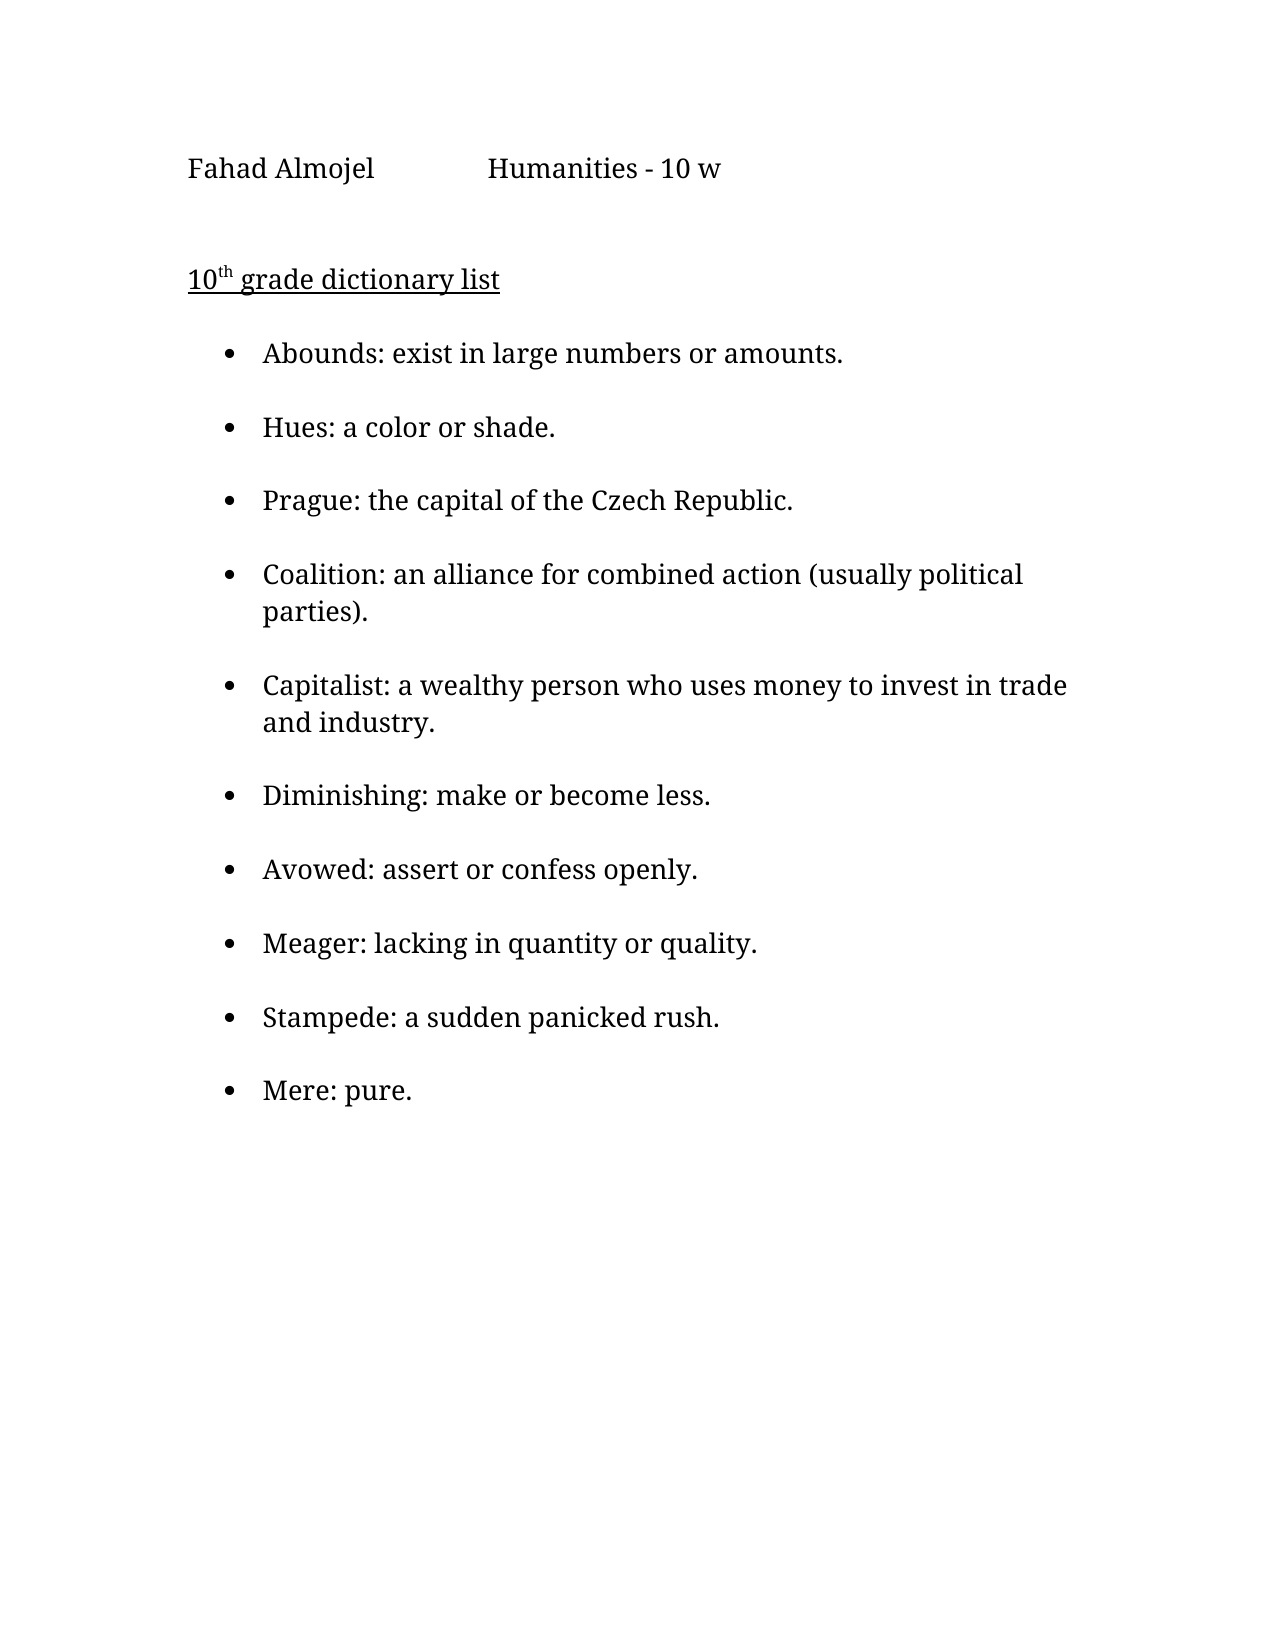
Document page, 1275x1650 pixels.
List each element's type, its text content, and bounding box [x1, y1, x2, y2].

list Diminishing: make or become less. [225, 777, 1087, 814]
list Capitalist: a wealthy person who uses money to invest in trade and industry. [225, 666, 1087, 740]
list Prague: the capital of the Czech Republic. [225, 482, 1087, 519]
list Abounds: exist in large numbers or amounts. [225, 334, 1087, 371]
list Avowed: assert or confess openly. [225, 851, 1087, 887]
list Meager: lacking in quantity or quality. [225, 924, 1087, 961]
list Mere: pure. [225, 1072, 1087, 1109]
list Stampede: a sudden panicked rush. [225, 998, 1087, 1035]
list Hues: a color or shade. [225, 408, 1087, 445]
text 10th grade dictionary list [187, 261, 1087, 297]
list Coalition: an alliance for combined action (usually political parties). [225, 556, 1087, 629]
text Fahad Almojel Humanities - 10 w [187, 150, 1087, 187]
